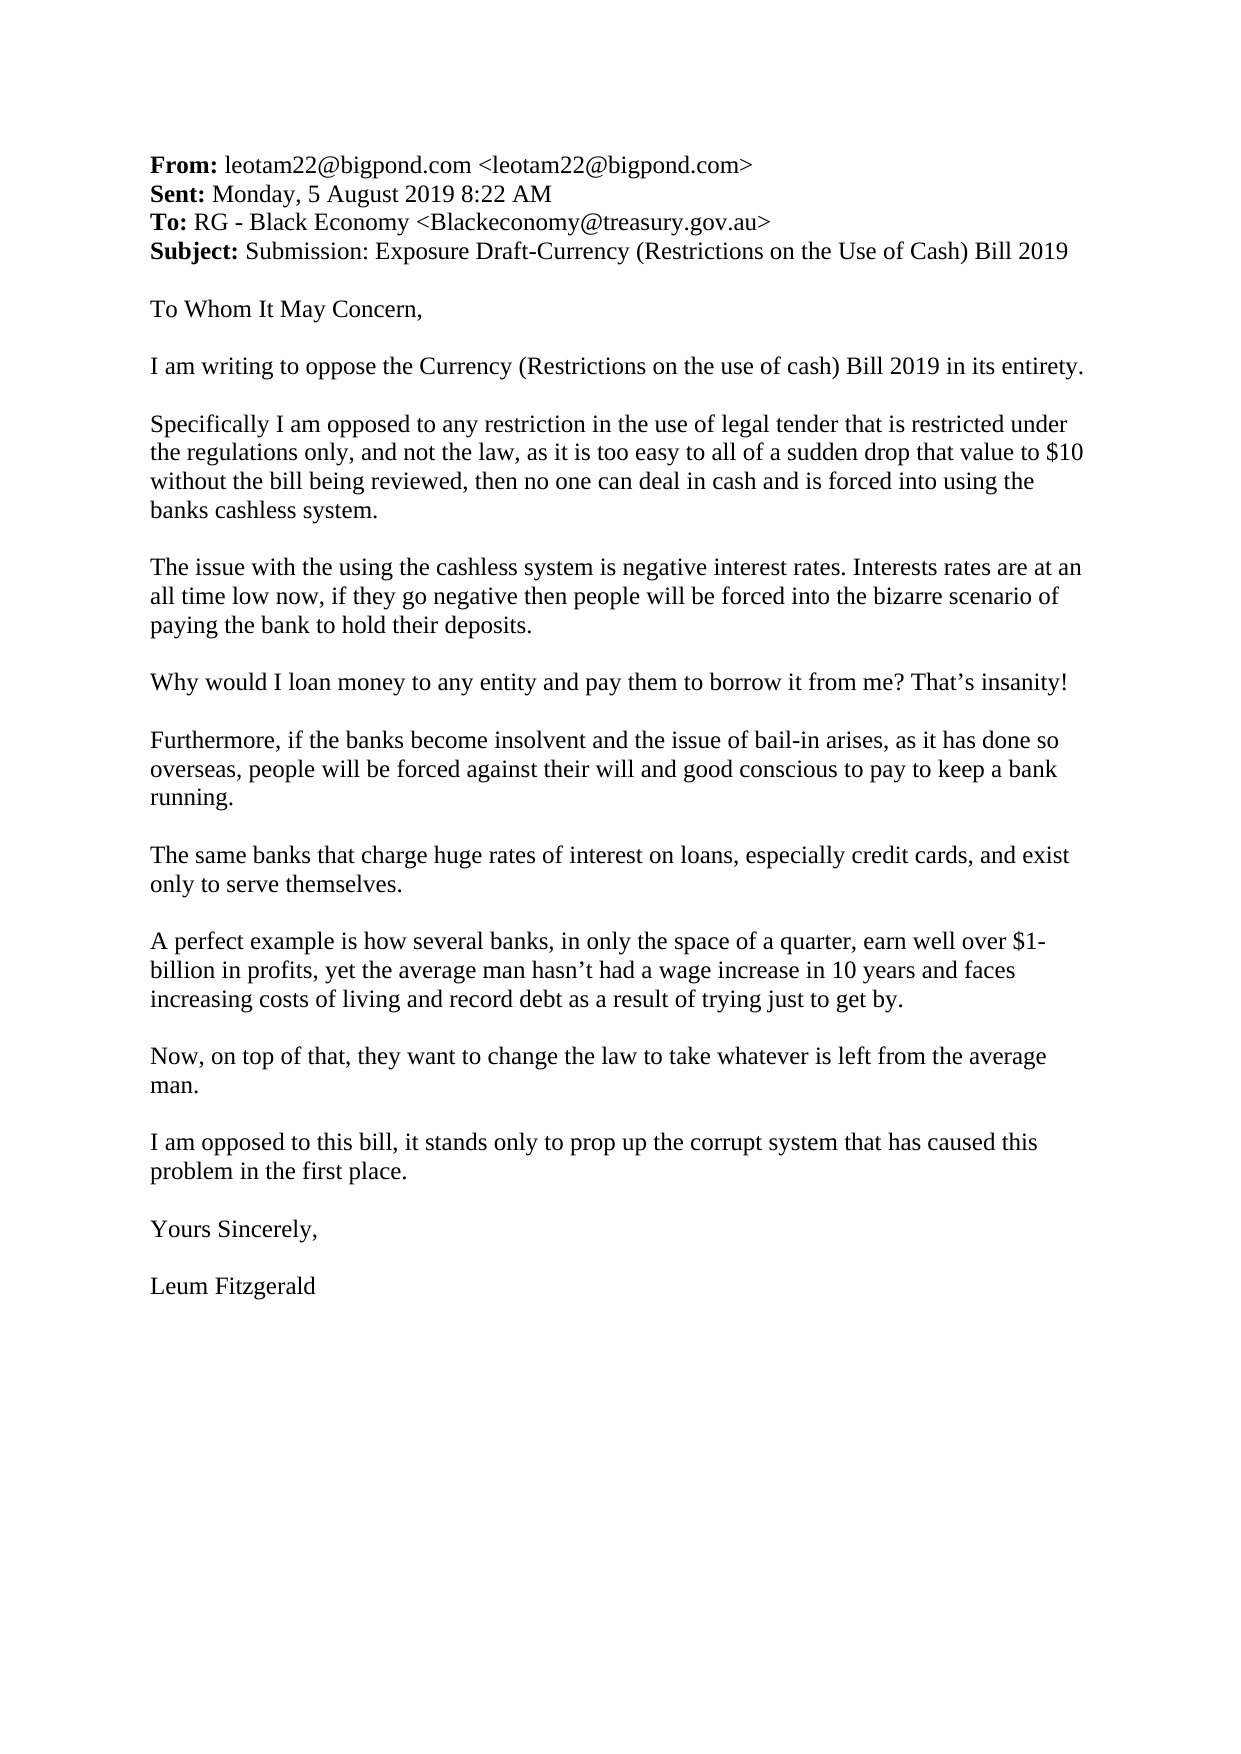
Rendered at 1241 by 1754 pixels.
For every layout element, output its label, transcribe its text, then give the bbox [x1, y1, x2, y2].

text I am opposed to this bill, it stands only to prop up the corrupt system that has caused this problem in the first place. [150, 1127, 1090, 1185]
text Now, on top of that, they want to change the law to take whatever is left from the average man. [150, 1041, 1090, 1099]
text To Whom It May Concern, [150, 294, 1090, 322]
text The issue with the using the cashless system is negative interest rates. Interests rates are at an all time low now, if they go negative then people will be forced into the bizarre scenario of paying the bank to hold their deposits. [150, 552, 1090, 639]
text The same banks that charge huge rates of interest on loans, especially credit cards, and exist only to serve themselves. [150, 840, 1090, 897]
text Leum Fitzgerald [150, 1271, 1090, 1300]
text Specifically I am opposed to any restriction in the use of legal tender that is restricted under the regulations only, and not the law, as it is too easy to all of a sudden drop that value to $10 without the bill being reviewed, then no one can deal in cash and is forced into using the banks cashless system. [150, 409, 1090, 524]
text Yours Sincerely, [150, 1214, 1090, 1242]
text A perfect example is how several banks, in only the space of a quarter, earn well over $1-billion in profits, yet the average man hasn’t had a wage increase in 10 years and faces increasing costs of living and record debt as a result of trying just to get by. [150, 926, 1090, 1012]
text Why would I loan money to any entity and pay them to borrow it from me? That’s insanity! [150, 667, 1090, 696]
text Furthermore, if the banks become insolvent and the issue of bail-in arises, as it has done so overseas, people will be forced against their will and good conscious to pay to keep a bank running. [150, 725, 1090, 811]
text From: leotam22@bigpond.com <leotam22@bigpond.com> Sent: Monday, 5 August 2019 8:22 AM To: RG - Black Economy <Blackeconomy@treasury.gov.au> Subject: Submission: Exposure Draft-Currency (Restrictions on the Use of Cash) Bill 2019 [150, 150, 1090, 265]
text I am writing to oppose the Currency (Restrictions on the use of cash) Bill 2019 in its entirety. [150, 351, 1090, 380]
